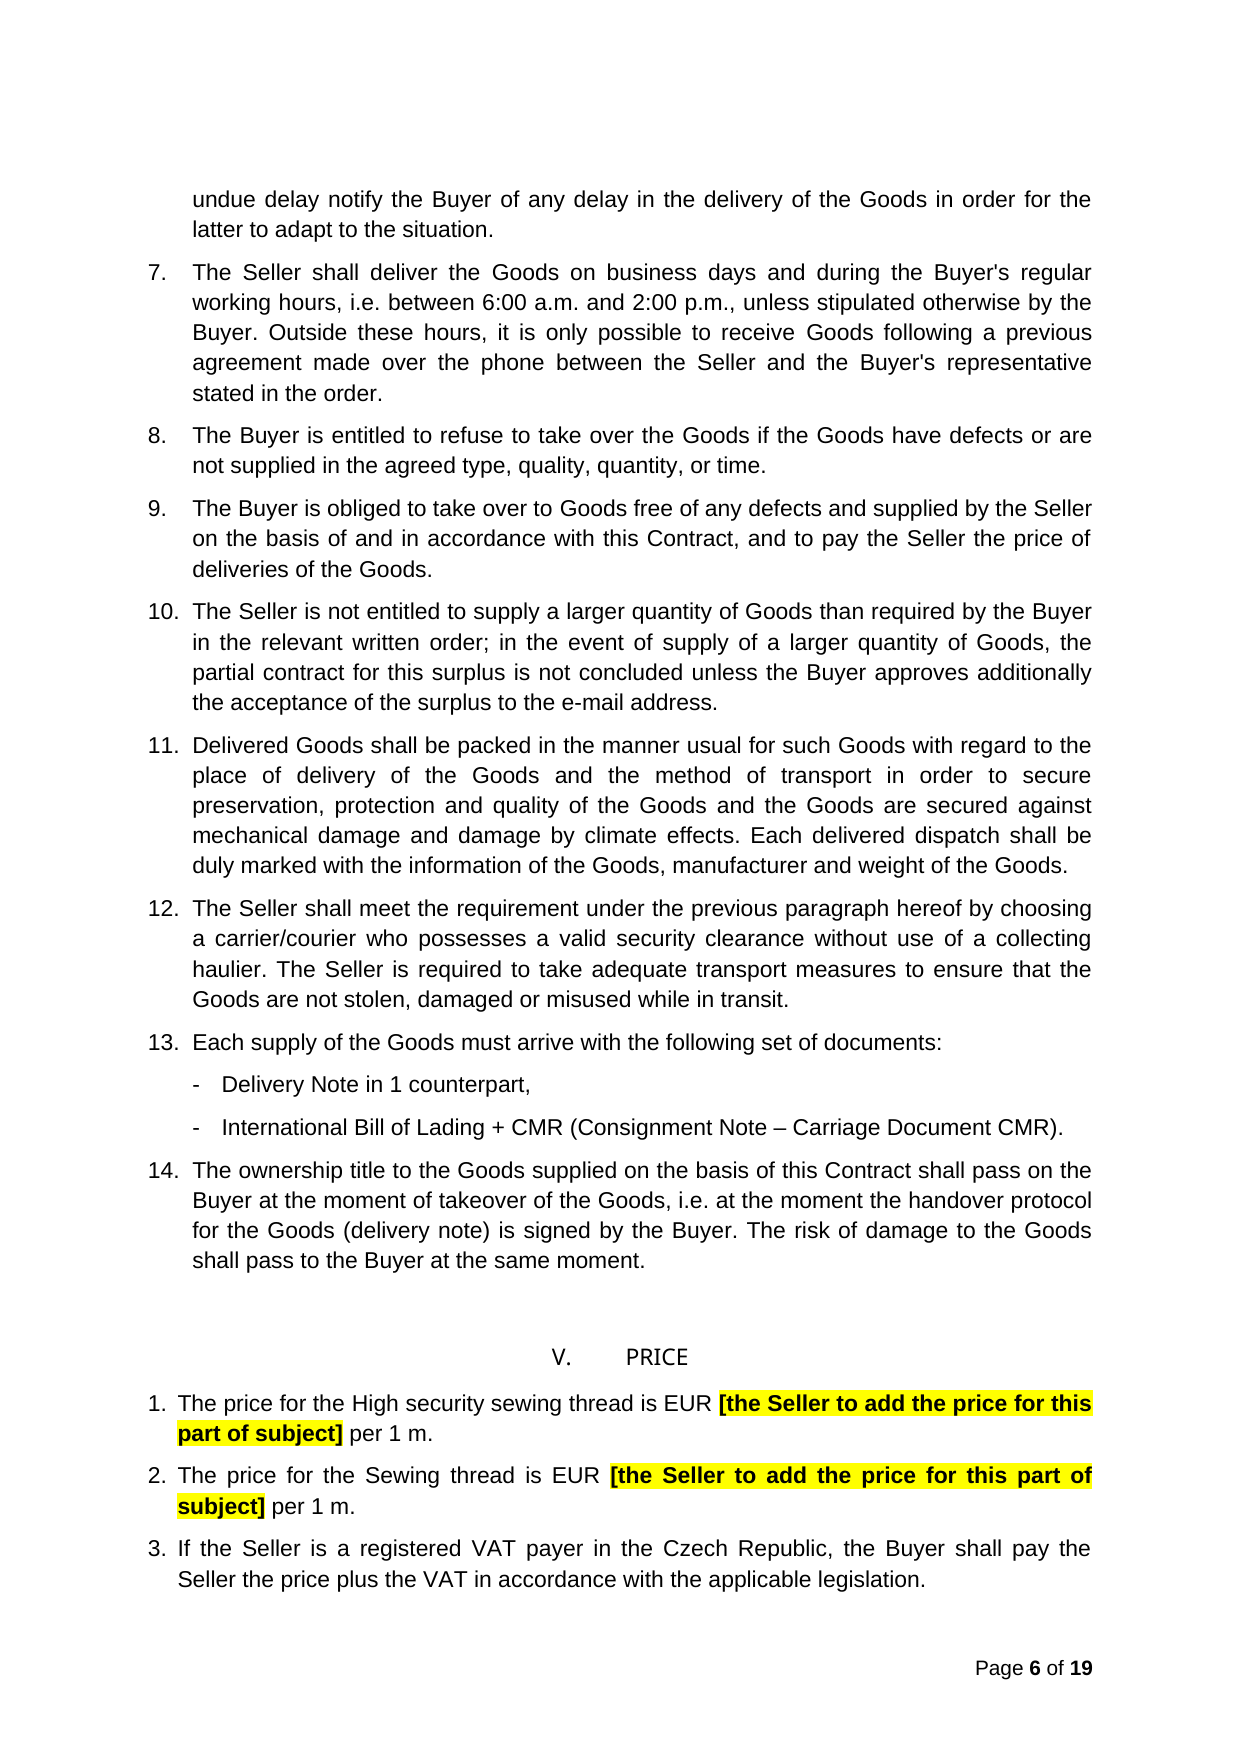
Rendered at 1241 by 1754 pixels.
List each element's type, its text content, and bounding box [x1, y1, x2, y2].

list The Buyer is entitled to refuse to take over the Goods if the Goods have defects or are not supplied in the agreed type, quality, quantity, or time. [148, 422, 1093, 479]
list The price for the High security sewing thread is EUR [the Seller to add the price for this part of subject] per 1 m. [148, 1389, 1093, 1446]
list The Seller is not entitled to supply a larger quantity of Goods than required by the Buyer in the relevant written order; in the event of supply of a larger quantity of Goods, the partial contract for this surplus is not concluded unless the Buyer approves additionally the acceptance of the surplus to the e-mail address. [148, 598, 1093, 715]
list Each supply of the Goods must arrive with the following set of documents: [148, 1028, 1093, 1055]
list Delivered Goods shall be packed in the manner usual for such Goods with regard to the place of delivery of the Goods and the method of transport in order to secure preservation, protection and quality of the Goods and the Goods are secured against mechanical damage and damage by climate effects. Each delivered dispatch shall be duly marked with the information of the Goods, manufacturer and weight of the Goods. [148, 732, 1093, 879]
list The ownership title to the Goods supplied on the basis of this Contract shall pass on the Buyer at the moment of takeover of the Goods, i.e. at the moment the handover protocol for the Goods (delivery note) is signed by the Buyer. The risk of damage to the Goods shall pass to the Buyer at the same moment. [148, 1157, 1093, 1274]
list The Seller shall deliver the Goods on business days and during the Buyer's regular working hours, i.e. between 6:00 a.m. and 2:00 p.m., unless stipulated otherwise by the Buyer. Outside these hours, it is only possible to receive Goods following a previous agreement made over the phone between the Seller and the Buyer's representative stated in the order. [148, 259, 1093, 406]
list The Buyer is obliged to take over to Goods free of any defects and supplied by the Seller on the basis of and in accordance with this Contract, and to pay the Seller the price of deliveries of the Goods. [148, 495, 1093, 582]
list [148, 186, 1093, 242]
list If the Seller is a registered VAT payer in the Czech Republic, the Buyer shall pay the Seller the price plus the VAT in accordance with the applicable legislation. [148, 1535, 1093, 1592]
text V. PRICE [148, 1341, 1093, 1372]
list Delivery Note in 1 counterpart, [192, 1071, 1093, 1098]
list The Seller shall meet the requirement under the previous paragraph hereof by choosing a carrier/courier who possesses a valid security clearance without use of a collecting haulier. The Seller is required to take adequate transport measures to ensure that the Goods are not stolen, damaged or misused while in transit. [148, 895, 1093, 1012]
list The price for the Sewing thread is EUR [the Seller to add the price for this part of subject] per 1 m. [148, 1462, 1093, 1519]
list International Bill of Lading + CMR (Consignment Note – Carriage Document CMR). [192, 1114, 1093, 1140]
